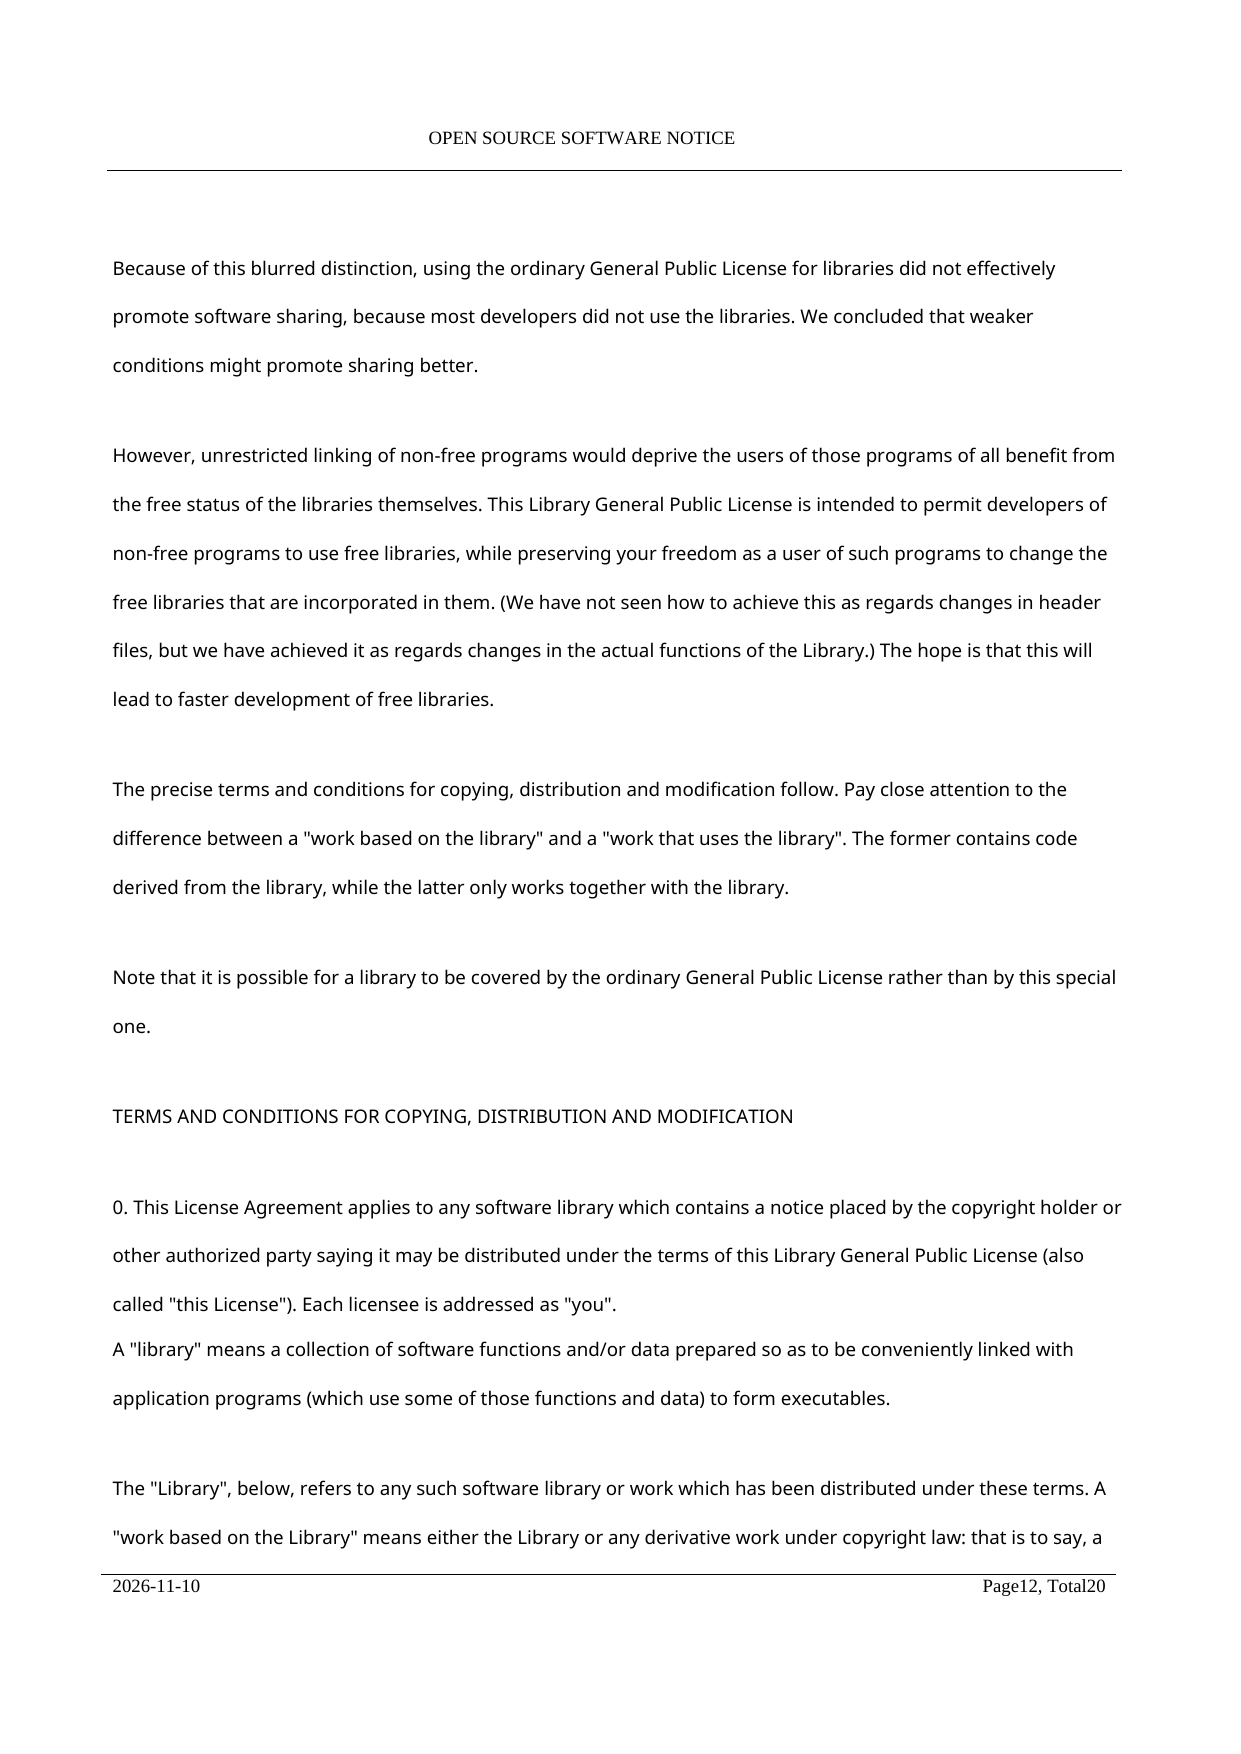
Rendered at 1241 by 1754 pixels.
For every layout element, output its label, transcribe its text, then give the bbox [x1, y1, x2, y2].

text However, unrestricted linking of non-free programs would deprive the users of those programs of all benefit from the free status of the libraries themselves. This Library General Public License is intended to permit developers of non-free programs to use free libraries, while preserving your freedom as a user of such programs to change the free libraries that are incorporated in them. (We have not seen how to achieve this as regards changes in header files, but we have achieved it as regards changes in the actual functions of the Library.) The hope is that this will lead to faster development of free libraries. [112, 439, 1128, 716]
text A "library" means a collection of software functions and/or data prepared so as to be conveniently linked with application programs (which use some of those functions and data) to form executables. [112, 1333, 1128, 1414]
text 0. This License Agreement applies to any software library which contains a notice placed by the copyright holder or other authorized party saying it may be distributed under the terms of this Library General Public License (also called "this License"). Each licensee is addressed as "you". [112, 1191, 1128, 1321]
text Note that it is possible for a library to be covered by the ordinary General Public License rather than by this special one. [112, 961, 1128, 1042]
text The precise terms and conditions for copying, distribution and modification follow. Pay close attention to the difference between a "work based on the library" and a "work that uses the library". The former contains code derived from the library, while the latter only works together with the library. [112, 773, 1128, 903]
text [112, 1472, 1128, 1553]
text Because of this blurred distinction, using the ordinary General Public License for libraries did not effectively promote software sharing, because most developers did not use the libraries. We concluded that weaker conditions might promote sharing better. [112, 251, 1128, 381]
text TERMS AND CONDITIONS FOR COPYING, DISTRIBUTION AND MODIFICATION [112, 1100, 1128, 1133]
